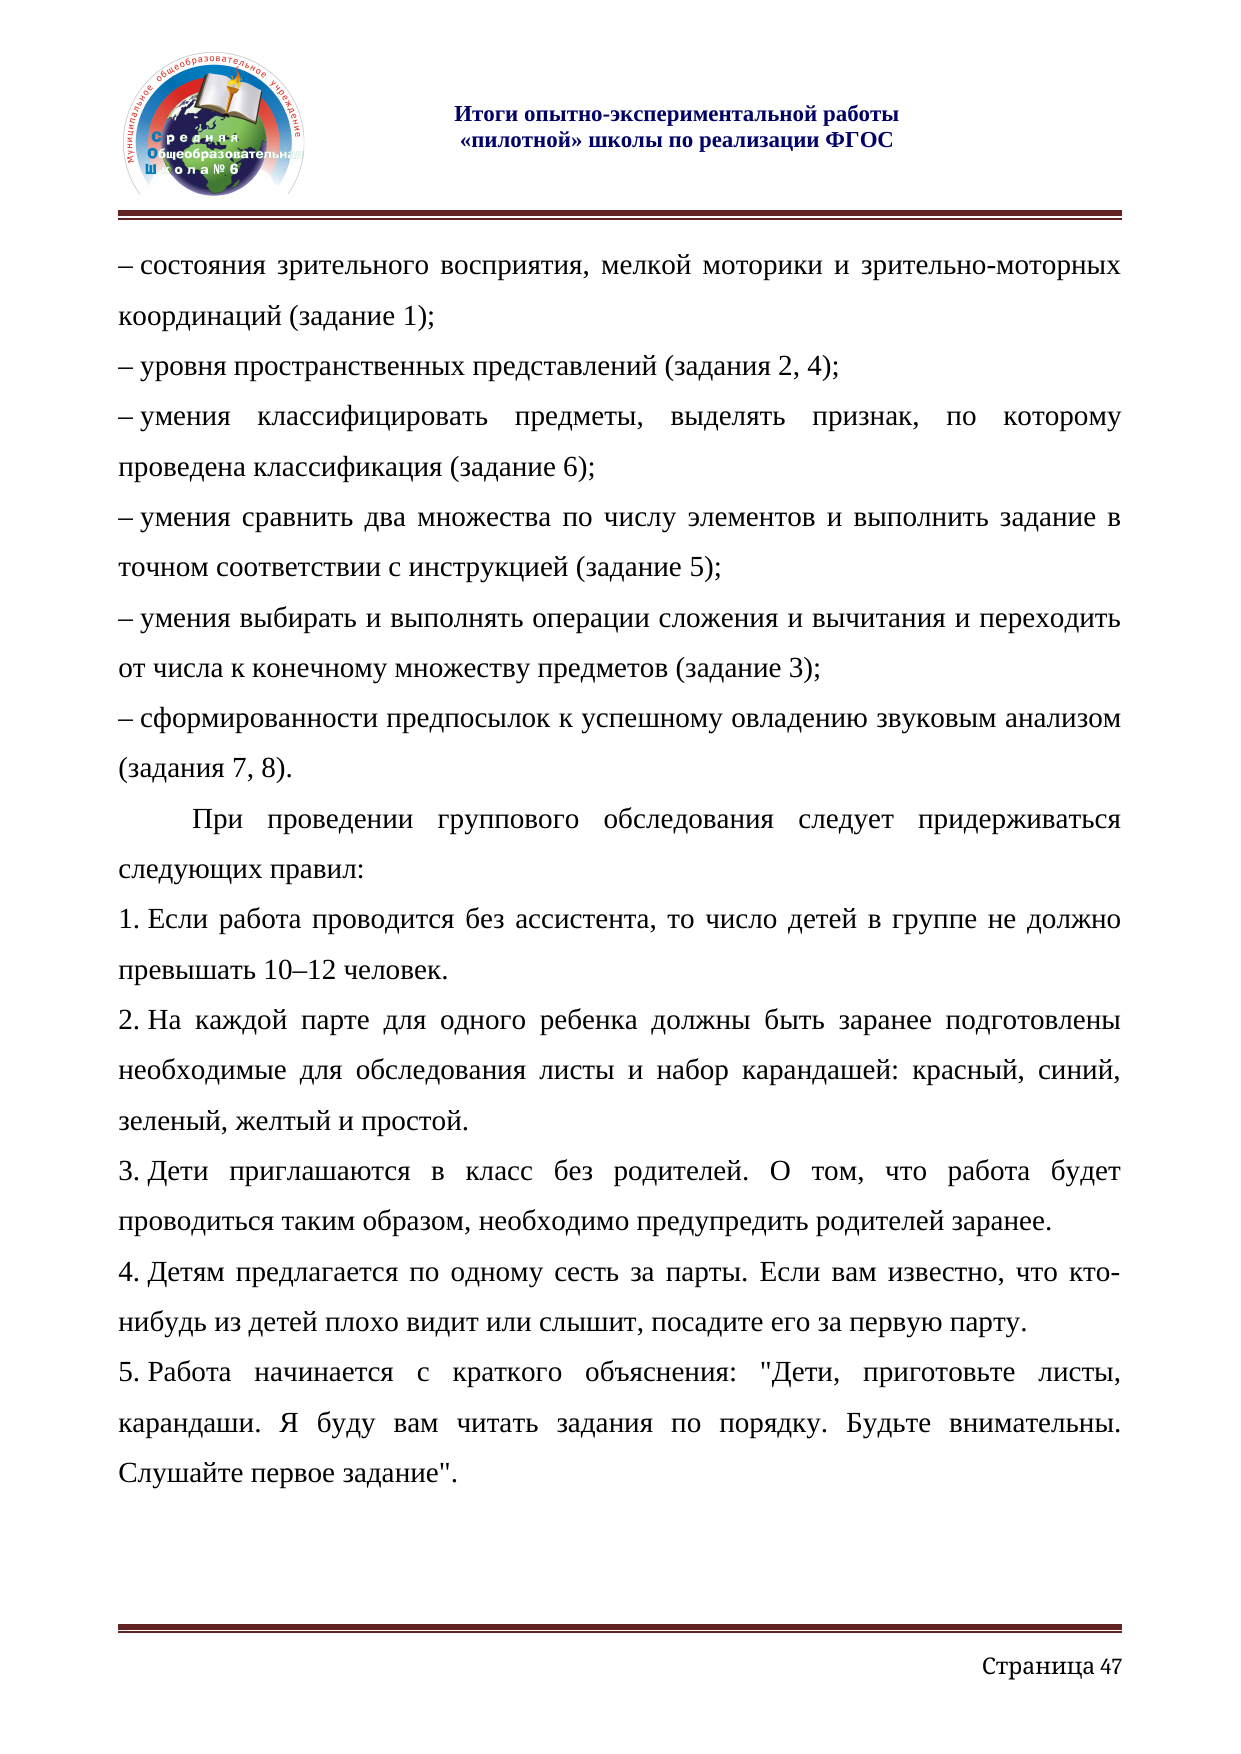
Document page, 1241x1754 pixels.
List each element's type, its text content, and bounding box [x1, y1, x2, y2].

text – умения сравнить два множества по числу элементов и выполнить задание в точном соответствии с инструкцией (задание 5); [118, 499, 1122, 583]
text 3. Дети приглашаются в класс без родителей. О том, что работа будет проводиться таким образом, необходимо предупредить родителей заранее. [118, 1153, 1122, 1237]
text При проведении группового обследования следует придерживаться следующих правил: [118, 801, 1122, 885]
text 5. Работа начинается с краткого объяснения: "Дети, приготовьте листы, карандаши. Я буду вам читать задания по порядку. Будьте внимательны. Слушайте первое задание". [118, 1354, 1122, 1488]
text 2. На каждой парте для одного ребенка должны быть заранее подготовлены необходимые для обследования листы и набор карандашей: красный, синий, зеленый, желтый и простой. [118, 1002, 1122, 1136]
text 4. Детям предлагается по одному сесть за парты. Если вам известно, что кто-нибудь из детей плохо видит или слышит, посадите его за первую парту. [118, 1254, 1122, 1338]
text – сформированности предпосылок к успешному овладению звуковым анализом (задания 7, 8). [118, 700, 1122, 784]
text – умения классифицировать предметы, выделять признак, по которому проведена классификация (задание 6); [118, 398, 1122, 482]
text – состояния зрительного восприятия, мелкой моторики и зрительно-моторных координаций (задание 1); [118, 247, 1122, 331]
text – уровня пространственных представлений (задания 2, 4); [118, 348, 1122, 382]
text – умения выбирать и выполнять операции сложения и вычитания и переходить от числа к конечному множеству предметов (задание 3); [118, 600, 1122, 683]
picture [123, 52, 305, 199]
text 1. Если работа проводится без ассистента, то число детей в группе не должно превышать 10–12 человек. [118, 902, 1122, 985]
